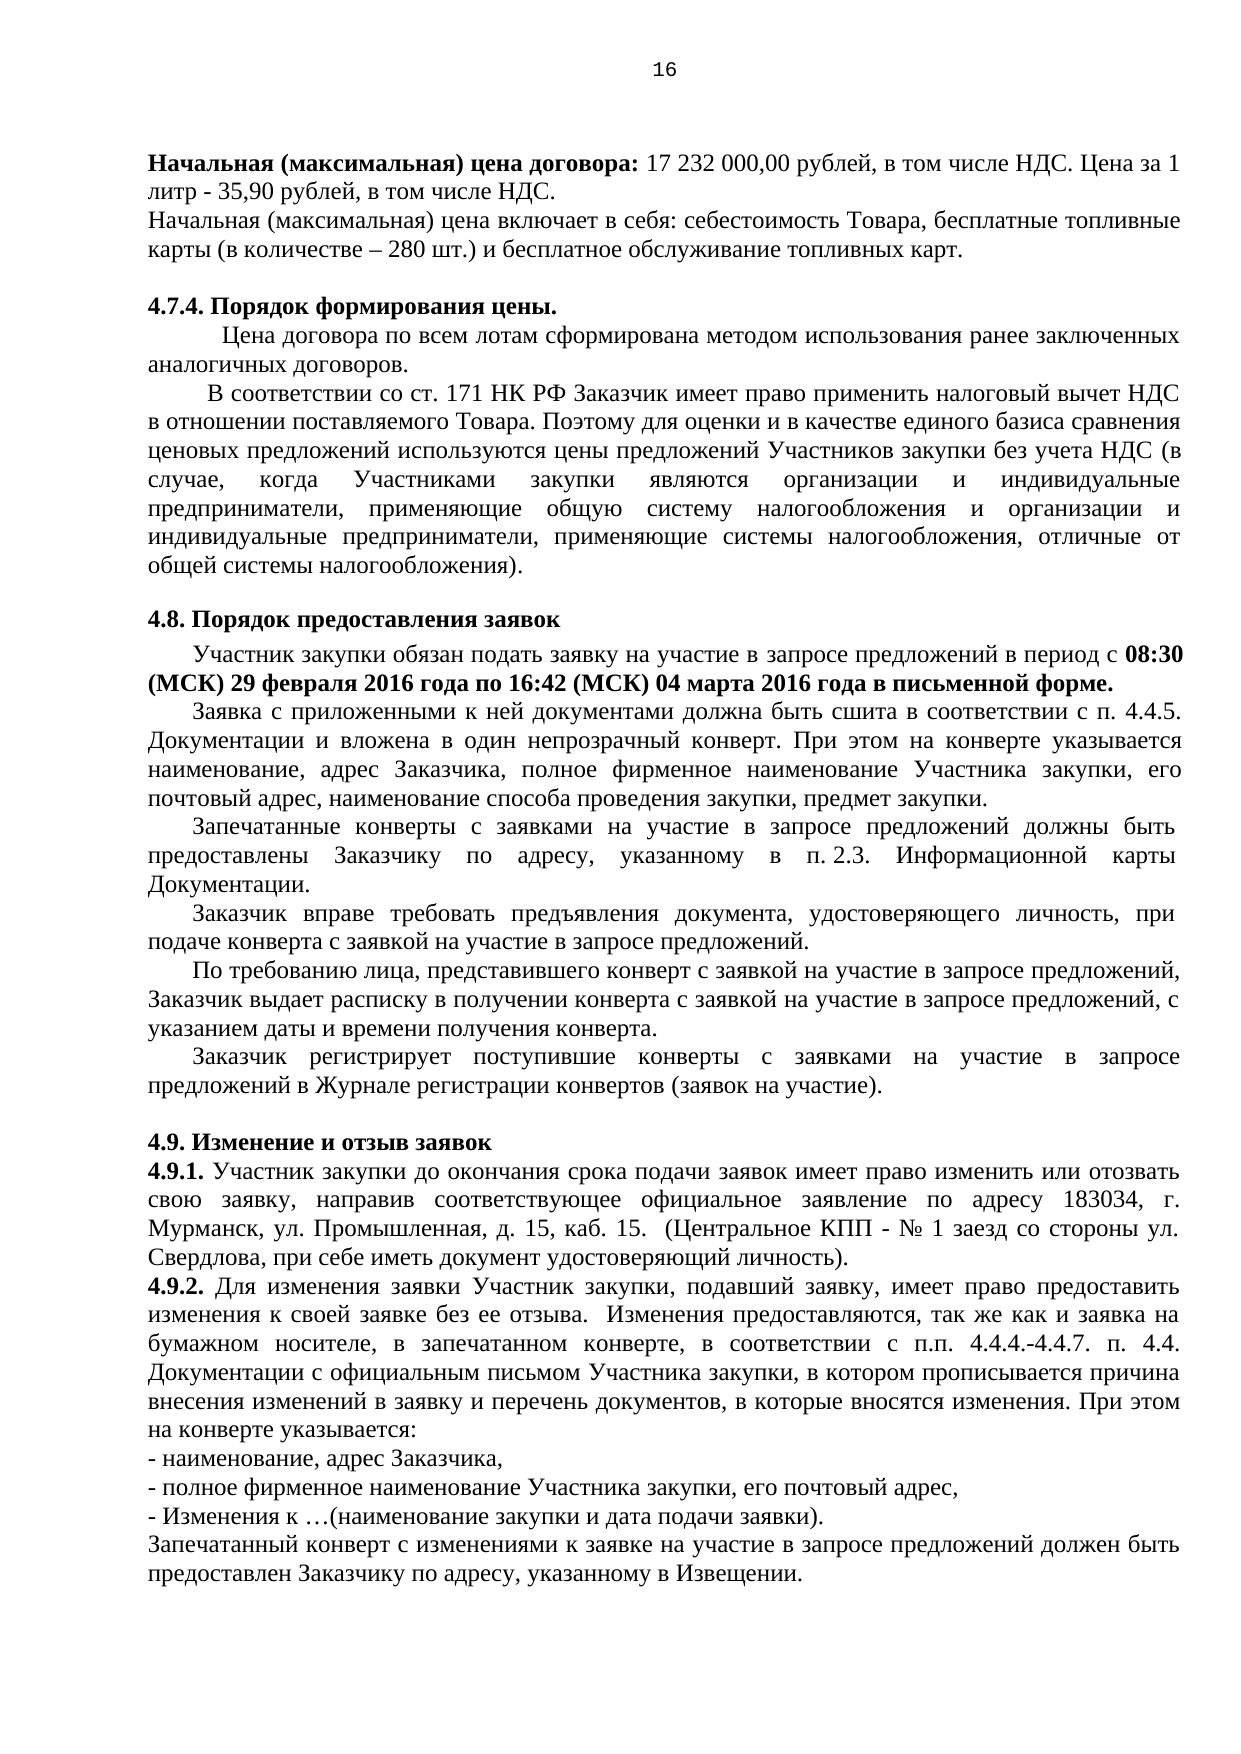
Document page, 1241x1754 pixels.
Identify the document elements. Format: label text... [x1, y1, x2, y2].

text По требованию лица, представившего конверт с заявкой на участие в запросе предложений, Заказчик выдает расписку в получении конверта с заявкой на участие в запросе предложений, с указанием даты и времени получения конверта. [148, 955, 1181, 1041]
text 4.9. Изменение и отзыв заявок [148, 1127, 1181, 1156]
text 4.7.4. Порядок формирования цены. [148, 291, 1181, 320]
text Запечатанный конверт с изменениями к заявке на участие в запросе предложений должен быть предоставлен Заказчику по адресу, указанному в Извещении. [148, 1529, 1181, 1587]
text Запечатанные конверты с заявками на участие в запросе предложений должны быть предоставлены Заказчику по адресу, указанному в п. 2.3. Информационной карты Документации. [148, 811, 1176, 898]
text 4.8. Порядок предоставления заявок [148, 604, 1181, 633]
text Цена договора по всем лотам сформирована методом использования ранее заключенных аналогичных договоров. [148, 320, 1181, 378]
text Заказчик вправе требовать предъявления документа, удостоверяющего личность, при подаче конверта с заявкой на участие в запросе предложений. [148, 898, 1176, 955]
text 4.9.2. Для изменения заявки Участник закупки, подавший заявку, имеет право предоставить изменения к своей заявке без ее отзыва. Изменения предоставляются, так же как и заявка на бумажном носителе, в запечатанном конверте, в соответствии с п.п. 4.4.4.-4.4.7. п. 4.4. Документации с официальным письмом Участника закупки, в котором прописывается причина внесения изменений в заявку и перечень документов, в которые вносятся изменения. При этом на конверте указывается: [148, 1271, 1181, 1443]
text Начальная (максимальная) цена включает в себя: себестоимость Товара, бесплатные топливные карты (в количестве – 280 шт.) и бесплатное обслуживание топливных карт. [148, 205, 1181, 263]
text 4.9.1. Участник закупки до окончания срока подачи заявок имеет право изменить или отозвать свою заявку, направив соответствующее официальное заявление по адресу 183034, г. Мурманск, ул. Промышленная, д. 15, каб. 15. (Центральное КПП - № 1 заезд со стороны ул. Свердлова, при себе иметь документ удостоверяющий личность). [148, 1156, 1181, 1271]
text Участник закупки обязан подать заявку на участие в запросе предложений в период с 08:30 (МСК) 29 февраля 2016 года по 16:42 (МСК) 04 марта 2016 года в письменной форме. [148, 639, 1183, 696]
text Начальная (максимальная) цена договора: 17 232 000,00 рублей, в том числе НДС. Цена за 1 литр - 35,90 рублей, в том числе НДС. [148, 148, 1181, 205]
text В соответствии со ст. 171 НК РФ Заказчик имеет право применить налоговый вычет НДС в отношении поставляемого Товара. Поэтому для оценки и в качестве единого базиса сравнения ценовых предложений используются цены предложений Участников закупки без учета НДС (в случае, когда Участниками закупки являются организации и индивидуальные предприниматели, применяющие общую систему налогообложения и организации и индивидуальные предприниматели, применяющие системы налогообложения, отличные от общей системы налогообложения). [148, 378, 1181, 579]
text - наименование, адрес Заказчика, [148, 1443, 1181, 1472]
text - Изменения к …(наименование закупки и дата подачи заявки). [148, 1501, 1181, 1529]
text - полное фирменное наименование Участника закупки, его почтовый адрес, [148, 1472, 1181, 1501]
text Заявка с приложенными к ней документами должна быть сшита в соответствии с п. 4.4.5. Документации и вложена в один непрозрачный конверт. При этом на конверте указывается наименование, адрес Заказчика, полное фирменное наименование Участника закупки, его почтовый адрес, наименование способа проведения закупки, предмет закупки. [148, 696, 1183, 811]
text Заказчик регистрирует поступившие конверты с заявками на участие в запросе предложений в Журнале регистрации конвертов (заявок на участие). [148, 1041, 1181, 1099]
